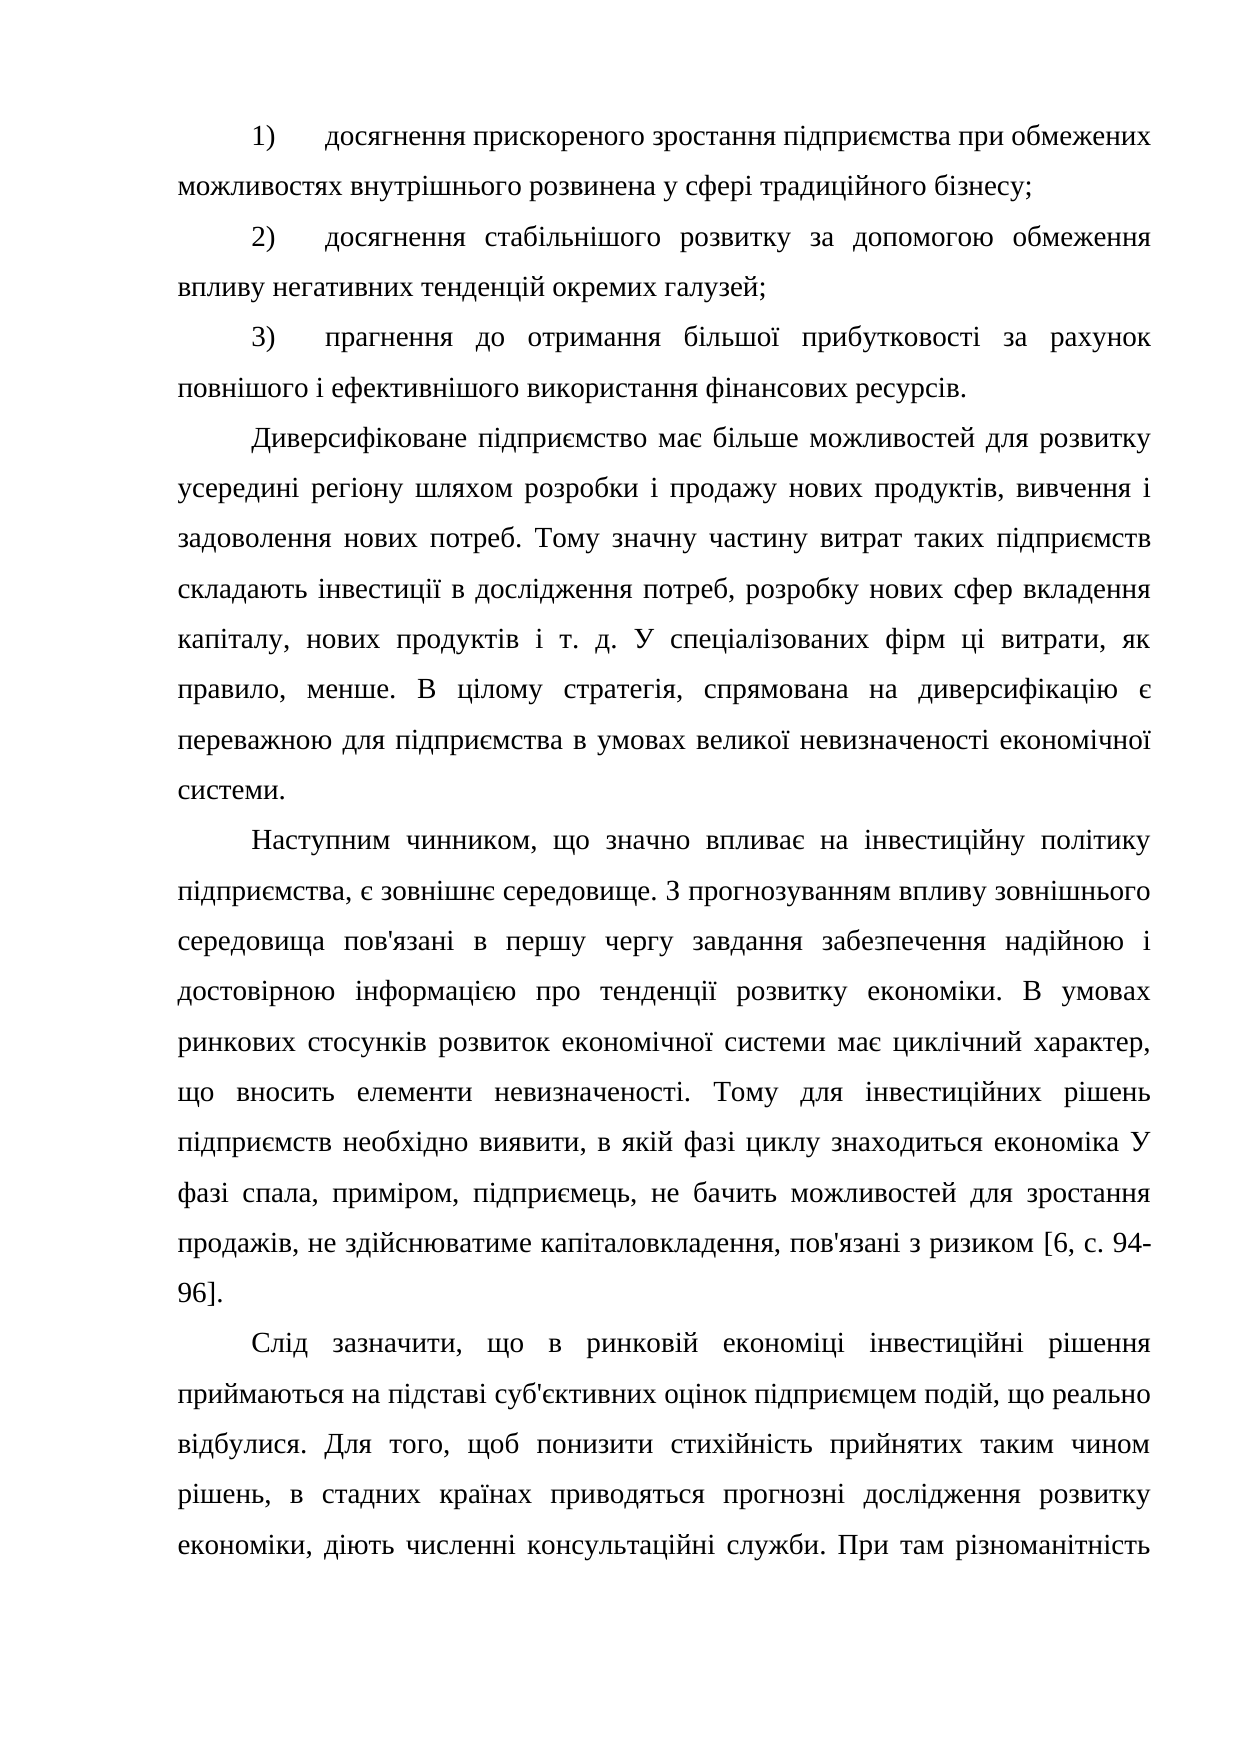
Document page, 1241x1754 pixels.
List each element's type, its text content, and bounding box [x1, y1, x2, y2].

list Диверсифіковане підприємство має більше можливостей для розвитку усередині регіону шляхом розробки і продажу нових продуктів, вивчення і задоволення нових потреб. Тому значну частину витрат таких підприємств складають інвестиції в дослідження потреб, розробку нових сфер вкладення капіталу, нових продуктів і т. д. У спеціалізованих фірм ці витрати, як правило, менше. В цілому стратегія, спрямована на диверсифікацію є переважною для підприємства в умовах великої невизначеності економічної системи. [177, 420, 1152, 806]
list досягнення прискореного зростання підприємства при обмежених можливостях внутрішнього розвинена у сфері традиційного бізнесу; [177, 118, 1152, 202]
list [177, 1326, 1152, 1560]
list прагнення до отримання більшої прибутковості за рахунок повнішого і ефективнішого використання фінансових ресурсів. [177, 319, 1152, 403]
list досягнення стабільнішого розвитку за допомогою обмеження впливу негативних тенденцій окремих галузей; [177, 219, 1152, 303]
text Наступним чинником, що значно впливає на інвестиційну політику підприємства, є зовнішнє середовище. З прогнозуванням впливу зовнішнього середовища пов'язані в першу чергу завдання забезпечення надійною і достовірною інформацією про тенденції розвитку економіки. В умовах ринкових стосунків розвиток економічної системи має циклічний характер, що вносить елементи невизначеності. Тому для інвестиційних рішень підприємств необхідно виявити, в якій фазі циклу знаходиться економіка У фазі спала, приміром, підприємець, не бачить можливостей для зростання продажів, не здійснюватиме капіталовкладення, пов'язані з ризиком [6, с. 94-96]. [177, 822, 1152, 1309]
